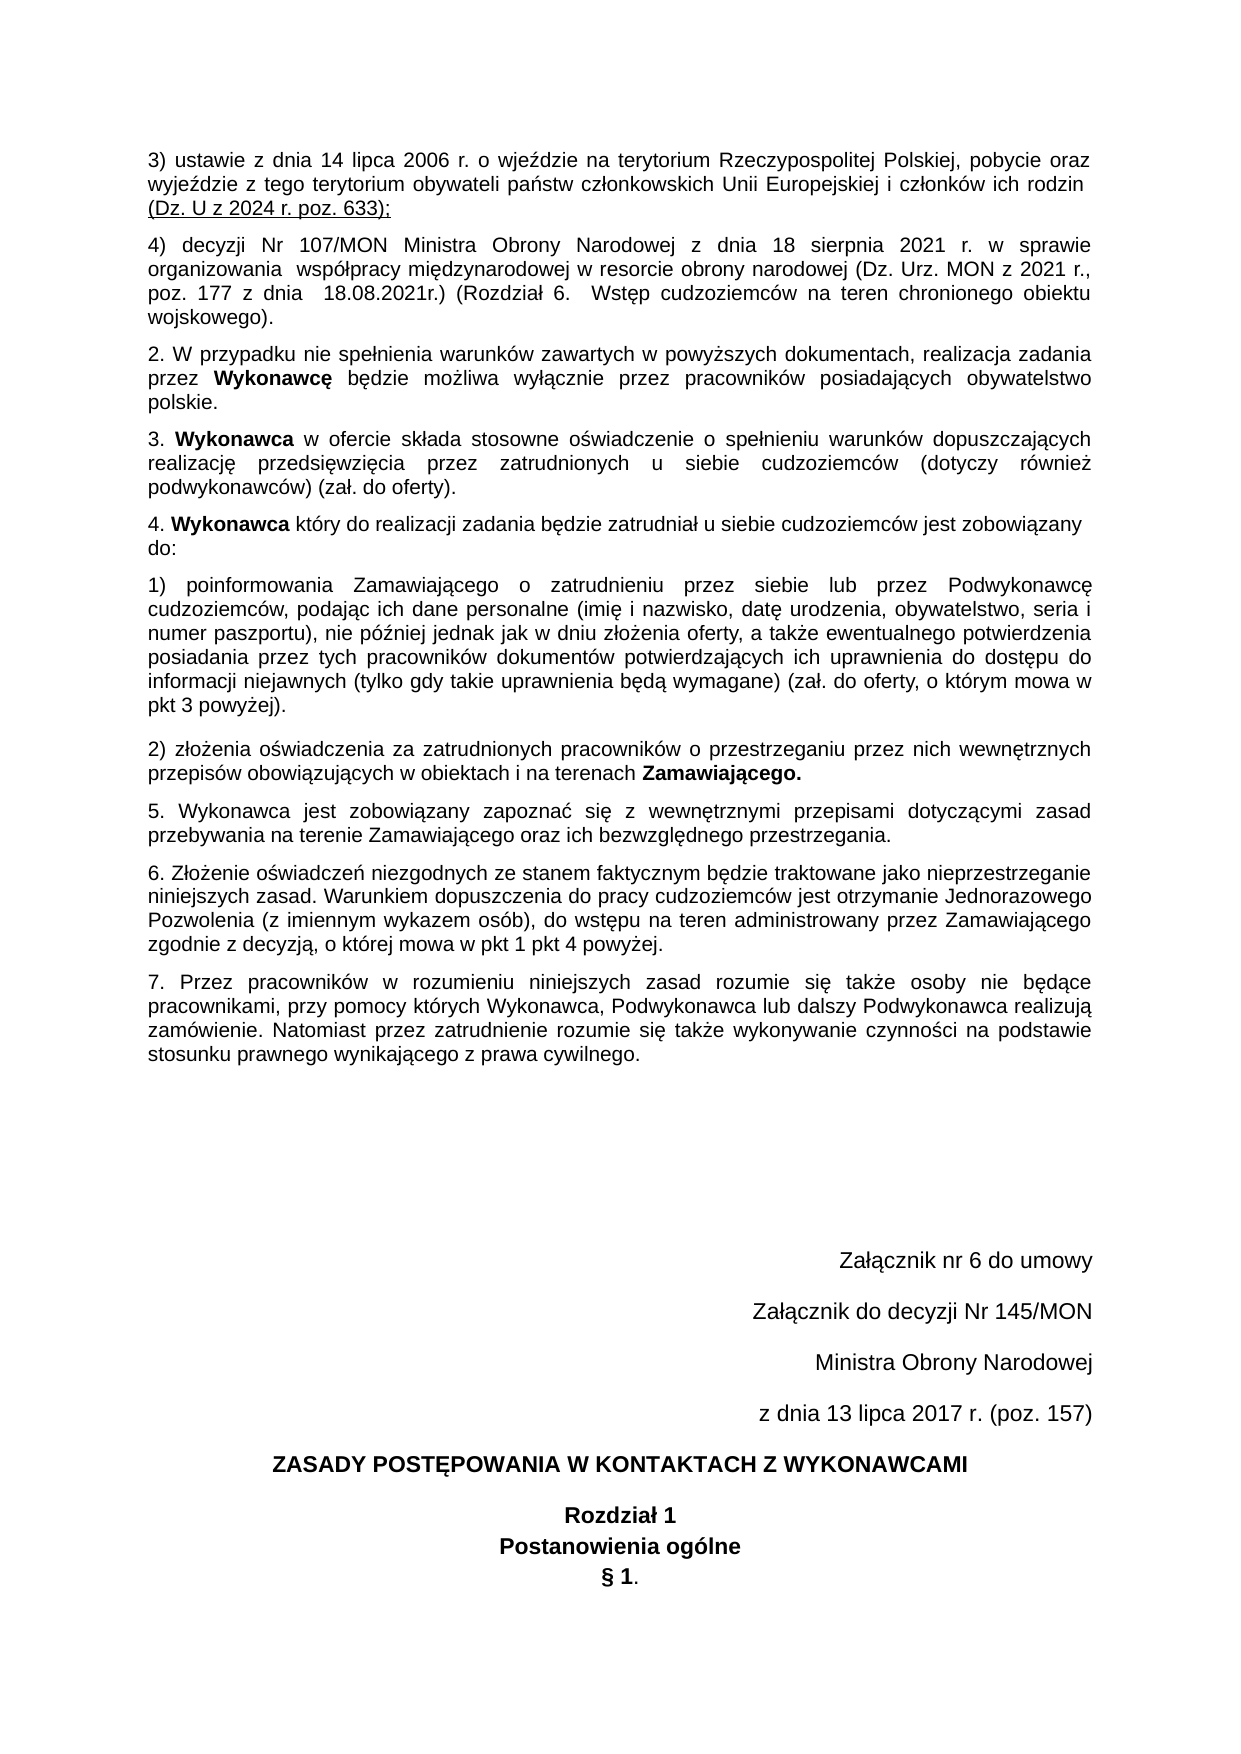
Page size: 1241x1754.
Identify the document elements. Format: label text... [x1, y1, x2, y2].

text 6. Złożenie oświadczeń niezgodnych ze stanem faktycznym będzie traktowane jako nieprzestrzeganie niniejszych zasad. Warunkiem dopuszczenia do pracy cudzoziemców jest otrzymanie Jednorazowego Pozwolenia (z imiennym wykazem osób), do wstępu na teren administrowany przez Zamawiającego zgodnie z decyzją, o której mowa w pkt 1 pkt 4 powyżej. [148, 860, 1093, 956]
text Ministra Obrony Narodowej [148, 1349, 1093, 1376]
text z dnia 13 lipca 2017 r. (poz. 157) [148, 1400, 1093, 1427]
text 3. Wykonawca w ofercie składa stosowne oświadczenie o spełnieniu warunków dopuszczających realizację przedsięwzięcia przez zatrudnionych u siebie cudzoziemców (dotyczy również podwykonawców) (zał. do oferty). [148, 427, 1093, 498]
text 2. W przypadku nie spełnienia warunków zawartych w powyższych dokumentach, realizacja zadania przez Wykonawcę będzie możliwa wyłącznie przez pracowników posiadających obywatelstwo polskie. [148, 342, 1093, 413]
text Załącznik do decyzji Nr 145/MON [148, 1298, 1093, 1325]
text 2) złożenia oświadczenia za zatrudnionych pracowników o przestrzeganiu przez nich wewnętrznych przepisów obowiązujących w obiektach i na terenach Zamawiającego. [148, 737, 1093, 785]
text Rozdział 1 Postanowienia ogólne § 1. [148, 1502, 1093, 1589]
text 5. Wykonawca jest zobowiązany zapoznać się z wewnętrznymi przepisami dotyczącymi zasad przebywania na terenie Zamawiającego oraz ich bezwzględnego przestrzegania. [148, 799, 1093, 847]
text ZASADY POSTĘPOWANIA W KONTAKTACH Z WYKONAWCAMI [148, 1451, 1093, 1478]
text 7. Przez pracowników w rozumieniu niniejszych zasad rozumie się także osoby nie będące pracownikami, przy pomocy których Wykonawca, Podwykonawca lub dalszy Podwykonawca realizują zamówienie. Natomiast przez zatrudnienie rozumie się także wykonywanie czynności na podstawie stosunku prawnego wynikającego z prawa cywilnego. [148, 970, 1093, 1066]
text 4. Wykonawca który do realizacji zadania będzie zatrudniał u siebie cudzoziemców jest zobowiązany do: [148, 512, 1093, 559]
text 1) poinformowania Zamawiającego o zatrudnieniu przez siebie lub przez Podwykonawcę cudzoziemców, podając ich dane personalne (imię i nazwisko, datę urodzenia, obywatelstwo, seria i numer paszportu), nie później jednak jak w dniu złożenia oferty, a także ewentualnego potwierdzenia posiadania przez tych pracowników dokumentów potwierdzających ich uprawnienia do dostępu do informacji niejawnych (tylko gdy takie uprawnienia będą wymagane) (zał. do oferty, o którym mowa w pkt 3 powyżej). [148, 573, 1093, 716]
text 4) decyzji Nr 107/MON Ministra Obrony Narodowej z dnia 18 sierpnia 2021 r. w sprawie organizowania współpracy międzynarodowej w resorcie obrony narodowej (Dz. Urz. MON z 2021 r., poz. 177 z dnia 18.08.2021r.) (Rozdział 6. Wstęp cudzoziemców na teren chronionego obiektu wojskowego). [148, 233, 1093, 328]
text Załącznik nr 6 do umowy [148, 1247, 1093, 1274]
text 3) ustawie z dnia 14 lipca 2006 r. o wjeździe na terytorium Rzeczypospolitej Polskiej, pobycie oraz wyjeździe z tego terytorium obywateli państw członkowskich Unii Europejskiej i członków ich rodzin (Dz. U z 2024 r. poz. 633); [148, 148, 1093, 219]
